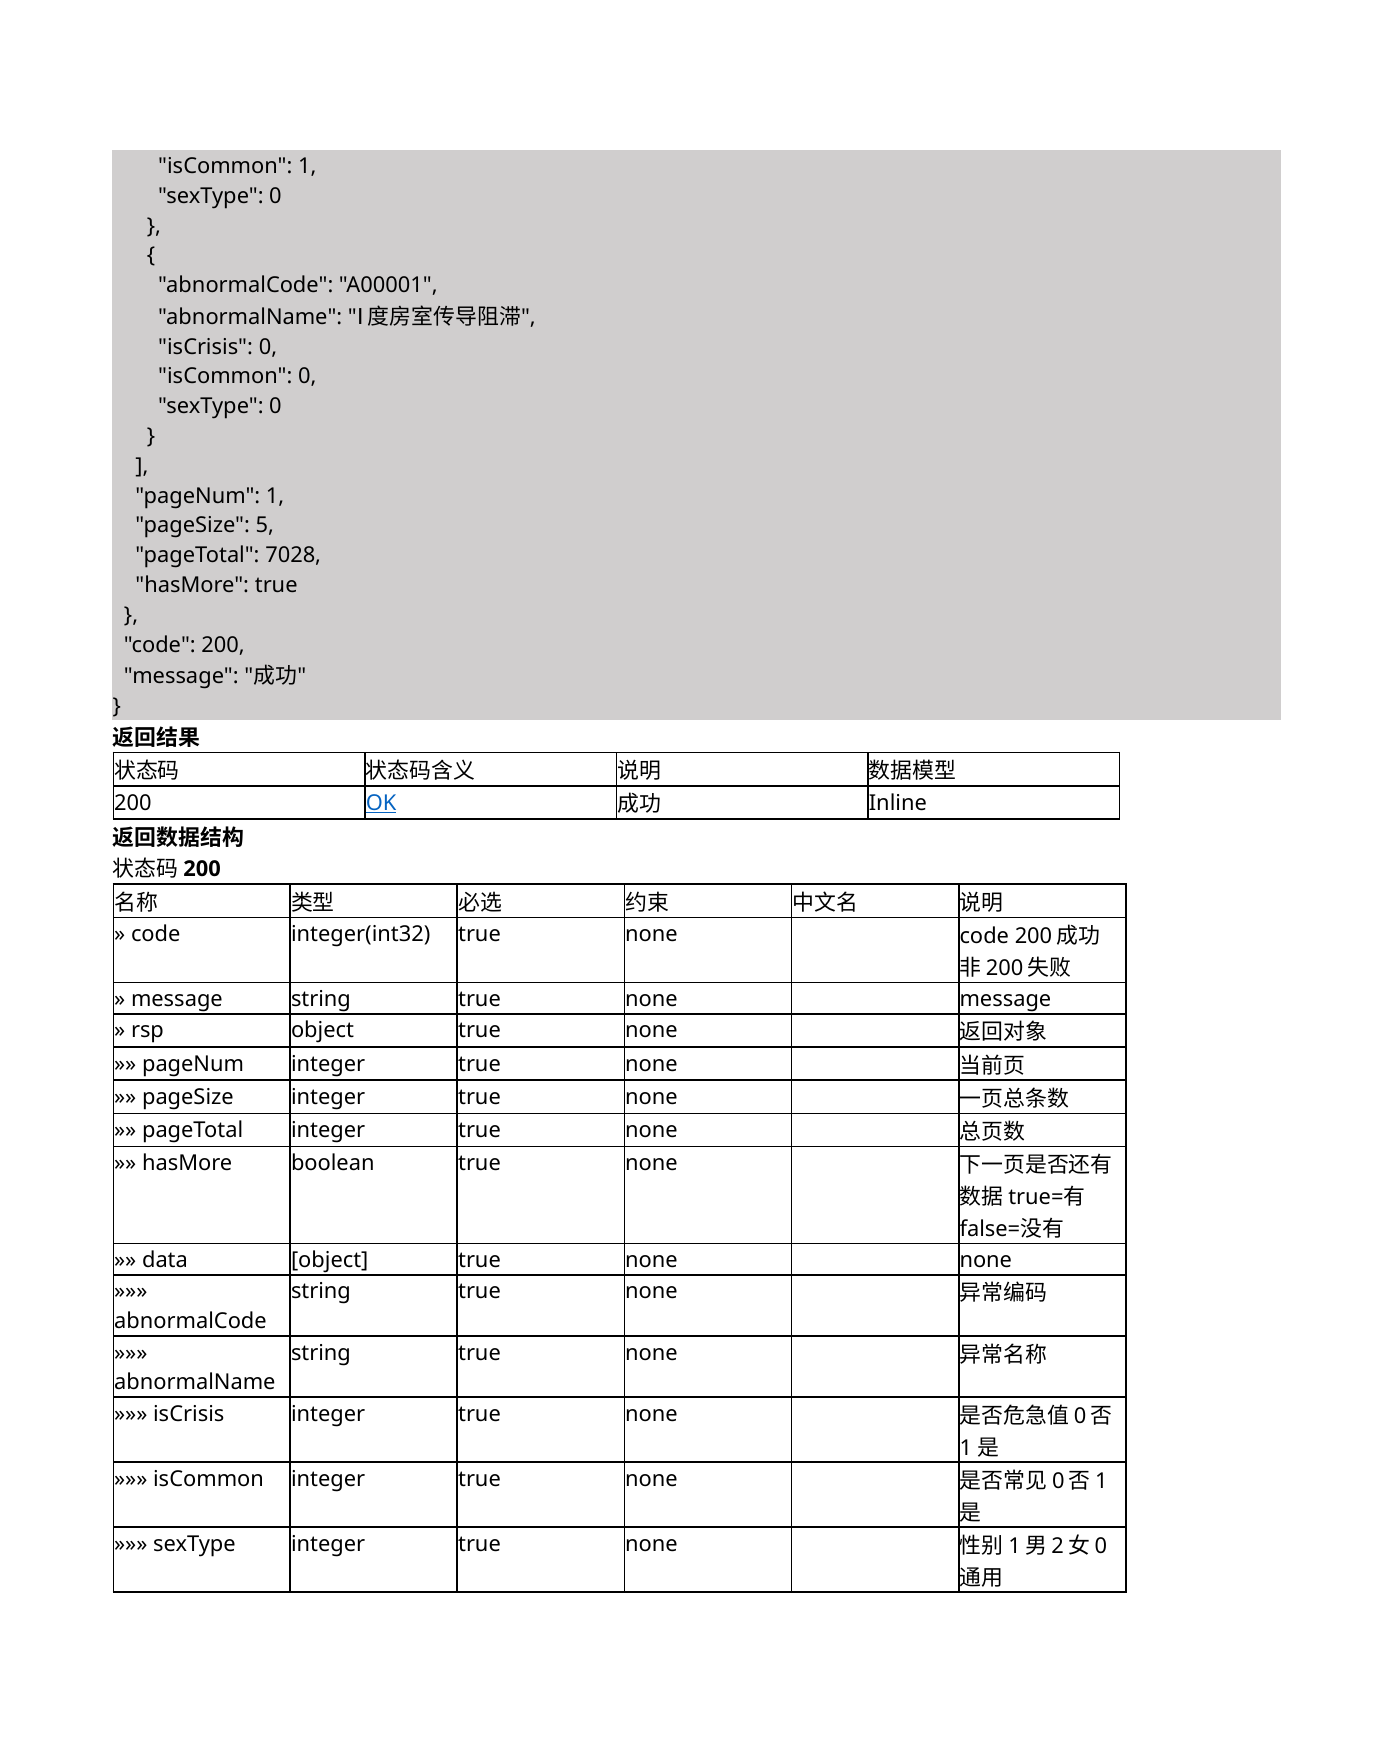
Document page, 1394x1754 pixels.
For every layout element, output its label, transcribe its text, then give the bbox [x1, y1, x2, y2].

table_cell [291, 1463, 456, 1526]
text { [112, 239, 1281, 269]
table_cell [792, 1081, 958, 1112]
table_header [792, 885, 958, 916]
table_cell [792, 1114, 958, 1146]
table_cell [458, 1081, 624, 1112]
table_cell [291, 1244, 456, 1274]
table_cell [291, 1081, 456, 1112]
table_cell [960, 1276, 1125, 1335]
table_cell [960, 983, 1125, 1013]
text } [112, 420, 1281, 450]
text "hasMore": true [112, 569, 1281, 599]
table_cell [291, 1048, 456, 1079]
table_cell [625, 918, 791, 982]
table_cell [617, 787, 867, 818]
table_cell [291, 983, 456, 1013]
text ], [112, 450, 1281, 480]
text } [112, 690, 1281, 720]
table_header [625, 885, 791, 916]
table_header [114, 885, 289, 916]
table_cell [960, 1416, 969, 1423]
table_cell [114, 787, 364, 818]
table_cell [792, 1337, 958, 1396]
text "sexType": 0 [112, 390, 1281, 420]
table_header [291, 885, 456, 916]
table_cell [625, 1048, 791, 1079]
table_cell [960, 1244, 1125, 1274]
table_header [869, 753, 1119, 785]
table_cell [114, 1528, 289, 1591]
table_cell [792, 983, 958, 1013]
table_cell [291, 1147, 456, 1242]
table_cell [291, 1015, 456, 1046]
text }, [112, 599, 1281, 629]
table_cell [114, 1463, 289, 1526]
text "isCommon": 1, [112, 150, 1281, 180]
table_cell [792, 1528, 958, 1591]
text "code": 200, [112, 629, 1281, 658]
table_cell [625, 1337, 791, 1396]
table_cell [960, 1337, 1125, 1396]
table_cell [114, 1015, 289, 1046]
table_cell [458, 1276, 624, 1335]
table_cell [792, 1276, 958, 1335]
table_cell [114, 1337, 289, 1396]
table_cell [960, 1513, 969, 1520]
text }, [112, 209, 1281, 239]
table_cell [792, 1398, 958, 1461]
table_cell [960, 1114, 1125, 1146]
text "isCommon": 0, [112, 361, 1281, 390]
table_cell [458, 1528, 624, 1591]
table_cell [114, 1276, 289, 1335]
text 返回结果 [112, 720, 1281, 752]
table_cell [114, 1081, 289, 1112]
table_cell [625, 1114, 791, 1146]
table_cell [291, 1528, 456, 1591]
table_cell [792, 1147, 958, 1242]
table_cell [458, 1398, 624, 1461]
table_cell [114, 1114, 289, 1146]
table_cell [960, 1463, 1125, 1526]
text "isCrisis": 0, [112, 331, 1281, 361]
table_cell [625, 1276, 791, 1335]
text "abnormalName": "Ⅰ度房室传导阻滞", [112, 299, 1281, 331]
text 返回数据结构 [112, 820, 1281, 851]
text "pageTotal": 7028, [112, 539, 1281, 569]
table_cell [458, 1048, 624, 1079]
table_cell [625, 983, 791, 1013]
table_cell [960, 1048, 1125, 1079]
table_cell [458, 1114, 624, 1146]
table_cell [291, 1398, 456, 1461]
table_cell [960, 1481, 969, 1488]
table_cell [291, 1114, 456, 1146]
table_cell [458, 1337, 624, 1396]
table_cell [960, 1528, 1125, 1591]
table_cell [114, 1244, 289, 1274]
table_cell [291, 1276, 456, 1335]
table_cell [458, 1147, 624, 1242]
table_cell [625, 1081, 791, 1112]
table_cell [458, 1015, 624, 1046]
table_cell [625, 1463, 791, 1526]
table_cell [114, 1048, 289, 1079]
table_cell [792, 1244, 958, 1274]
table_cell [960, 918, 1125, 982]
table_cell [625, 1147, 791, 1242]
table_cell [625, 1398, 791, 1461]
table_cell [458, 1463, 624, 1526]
text "message": "成功" [112, 658, 1281, 690]
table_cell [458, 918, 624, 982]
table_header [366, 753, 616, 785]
text 状态码 200 [112, 851, 1281, 883]
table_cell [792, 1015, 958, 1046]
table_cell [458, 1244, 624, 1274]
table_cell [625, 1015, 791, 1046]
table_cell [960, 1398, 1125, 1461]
text "sexType": 0 [112, 180, 1281, 209]
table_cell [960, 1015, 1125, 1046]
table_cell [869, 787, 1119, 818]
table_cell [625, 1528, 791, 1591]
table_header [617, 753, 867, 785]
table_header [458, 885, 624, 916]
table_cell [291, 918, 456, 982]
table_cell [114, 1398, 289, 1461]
text "pageNum": 1, [112, 480, 1281, 509]
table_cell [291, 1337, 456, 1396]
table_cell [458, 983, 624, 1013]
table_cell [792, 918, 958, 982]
text "pageSize": 5, [112, 509, 1281, 539]
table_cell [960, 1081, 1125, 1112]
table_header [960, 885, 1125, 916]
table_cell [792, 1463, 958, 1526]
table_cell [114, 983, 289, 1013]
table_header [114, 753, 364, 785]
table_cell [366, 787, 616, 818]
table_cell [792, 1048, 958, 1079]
text "abnormalCode": "A00001", [112, 269, 1281, 299]
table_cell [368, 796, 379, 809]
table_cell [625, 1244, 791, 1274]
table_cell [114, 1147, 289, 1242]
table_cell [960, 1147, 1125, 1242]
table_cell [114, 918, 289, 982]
